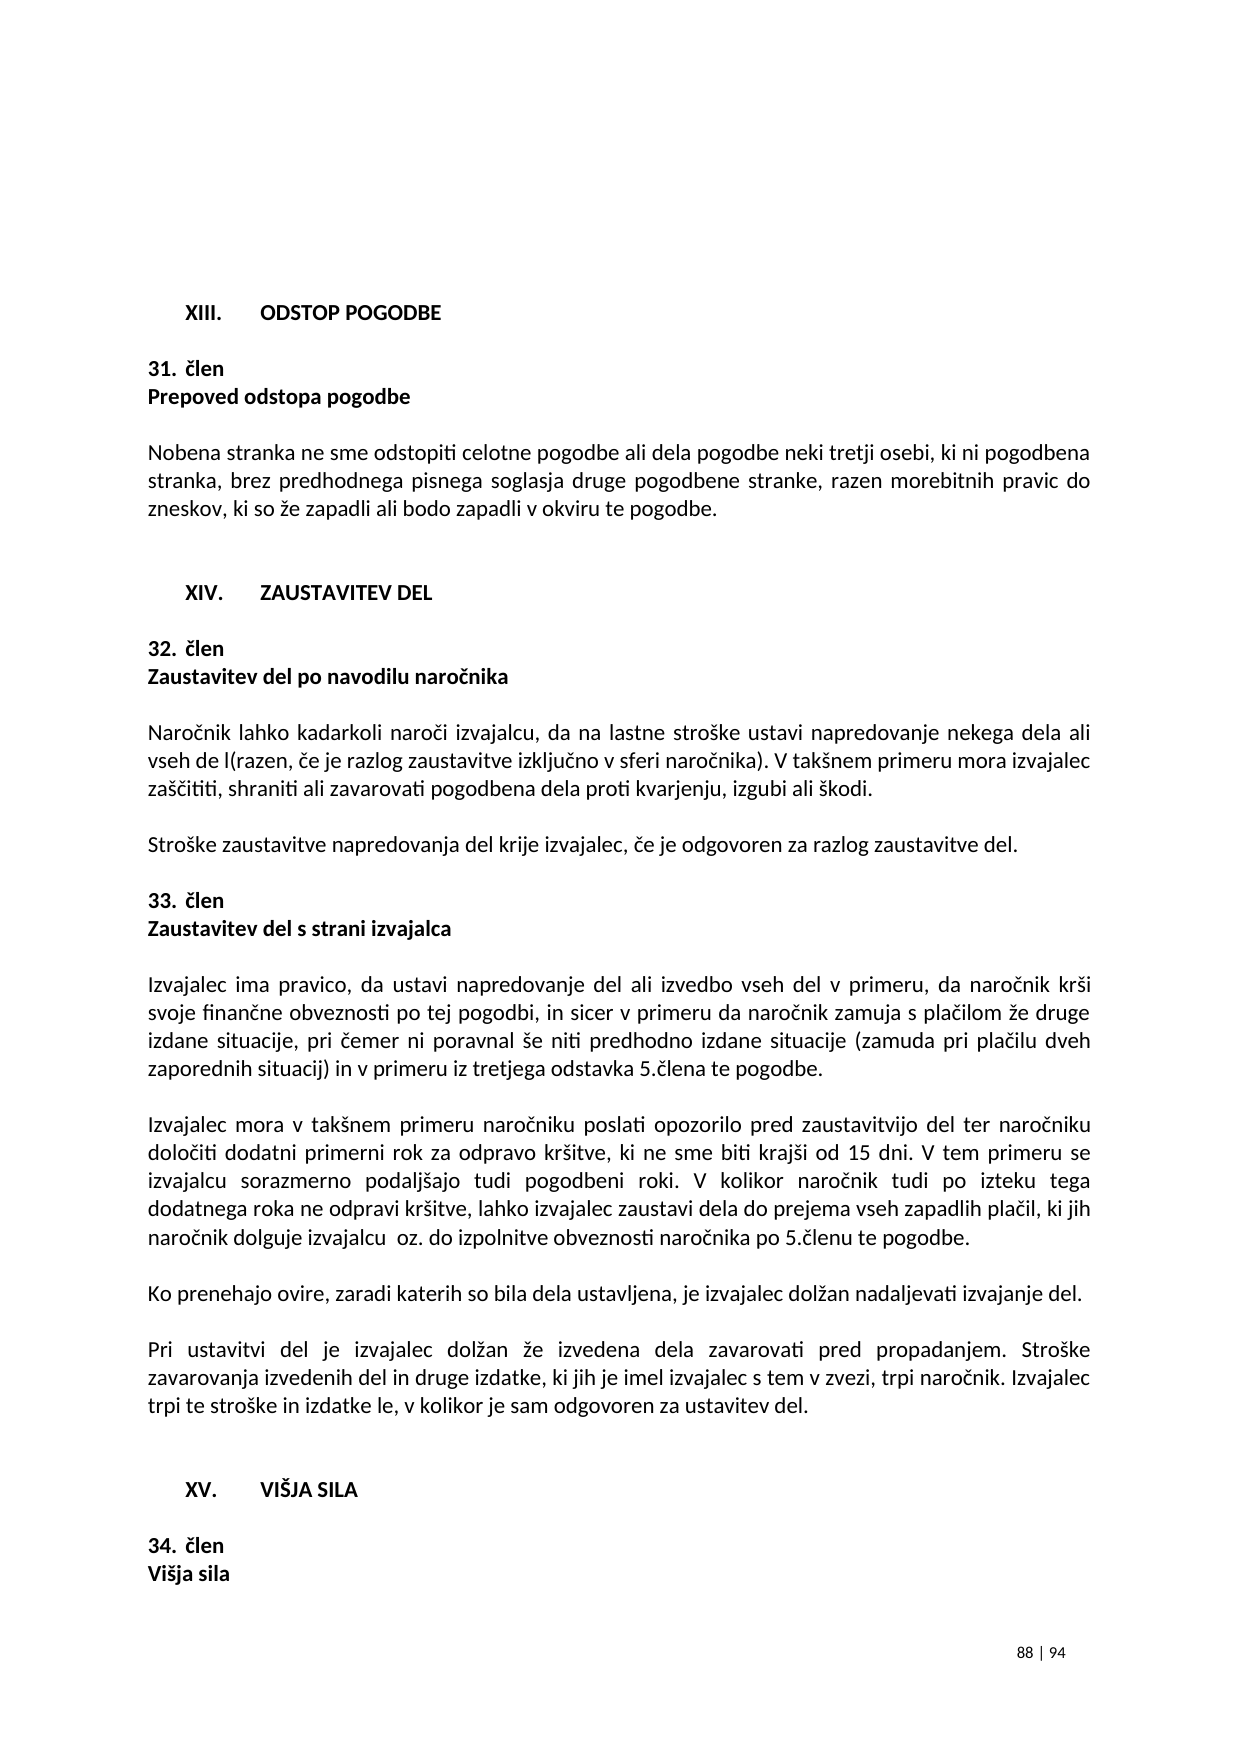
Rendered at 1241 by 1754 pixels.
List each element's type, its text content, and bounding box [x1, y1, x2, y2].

list člen [148, 634, 1093, 662]
list ZAUSTAVITEV DEL [185, 578, 1093, 606]
text Naročnik lahko kadarkoli naroči izvajalcu, da na lastne stroške ustavi napredovanje nekega dela ali vseh de l(razen, če je razlog zaustavitve izključno v sferi naročnika). V takšnem primeru mora izvajalec zaščititi, shraniti ali zavarovati pogodbena dela proti kvarjenju, izgubi ali škodi. [148, 718, 1093, 802]
text Zaustavitev del po navodilu naročnika [148, 662, 1093, 690]
text Prepoved odstopa pogodbe [148, 382, 1093, 410]
text Zaustavitev del s strani izvajalca [148, 914, 1093, 942]
list člen [148, 886, 1093, 914]
text Višja sila [148, 1559, 1093, 1587]
text Ko prenehajo ovire, zaradi katerih so bila dela ustavljena, je izvajalec dolžan nadaljevati izvajanje del. [148, 1279, 1093, 1307]
list člen [148, 1531, 1093, 1559]
list VIŠJA SILA [185, 1475, 1093, 1503]
text Pri ustavitvi del je izvajalec dolžan že izvedena dela zavarovati pred propadanjem. Stroške zavarovanja izvedenih del in druge izdatke, ki jih je imel izvajalec s tem v zvezi, trpi naročnik. Izvajalec trpi te stroške in izdatke le, v kolikor je sam odgovoren za ustavitev del. [148, 1335, 1093, 1419]
list člen [148, 354, 1093, 382]
list ODSTOP POGODBE [185, 298, 1093, 326]
text Stroške zaustavitve napredovanja del krije izvajalec, če je odgovoren za razlog zaustavitve del. [148, 830, 1093, 858]
text Izvajalec mora v takšnem primeru naročniku poslati opozorilo pred zaustavitvijo del ter naročniku določiti dodatni primerni rok za odpravo kršitve, ki ne sme biti krajši od 15 dni. V tem primeru se izvajalcu sorazmerno podaljšajo tudi pogodbeni roki. V kolikor naročnik tudi po izteku tega dodatnega roka ne odpravi kršitve, lahko izvajalec zaustavi dela do prejema vseh zapadlih plačil, ki jih naročnik dolguje izvajalcu oz. do izpolnitve obveznosti naročnika po 5.členu te pogodbe. [148, 1111, 1093, 1251]
text Nobena stranka ne sme odstopiti celotne pogodbe ali dela pogodbe neki tretji osebi, ki ni pogodbena stranka, brez predhodnega pisnega soglasja druge pogodbene stranke, razen morebitnih pravic do zneskov, ki so že zapadli ali bodo zapadli v okviru te pogodbe. [148, 438, 1093, 522]
text Izvajalec ima pravico, da ustavi napredovanje del ali izvedbo vseh del v primeru, da naročnik krši svoje finančne obveznosti po tej pogodbi, in sicer v primeru da naročnik zamuja s plačilom že druge izdane situacije, pri čemer ni poravnal še niti predhodno izdane situacije (zamuda pri plačilu dveh zaporednih situacij) in v primeru iz tretjega odstavka 5.člena te pogodbe. [148, 970, 1093, 1082]
